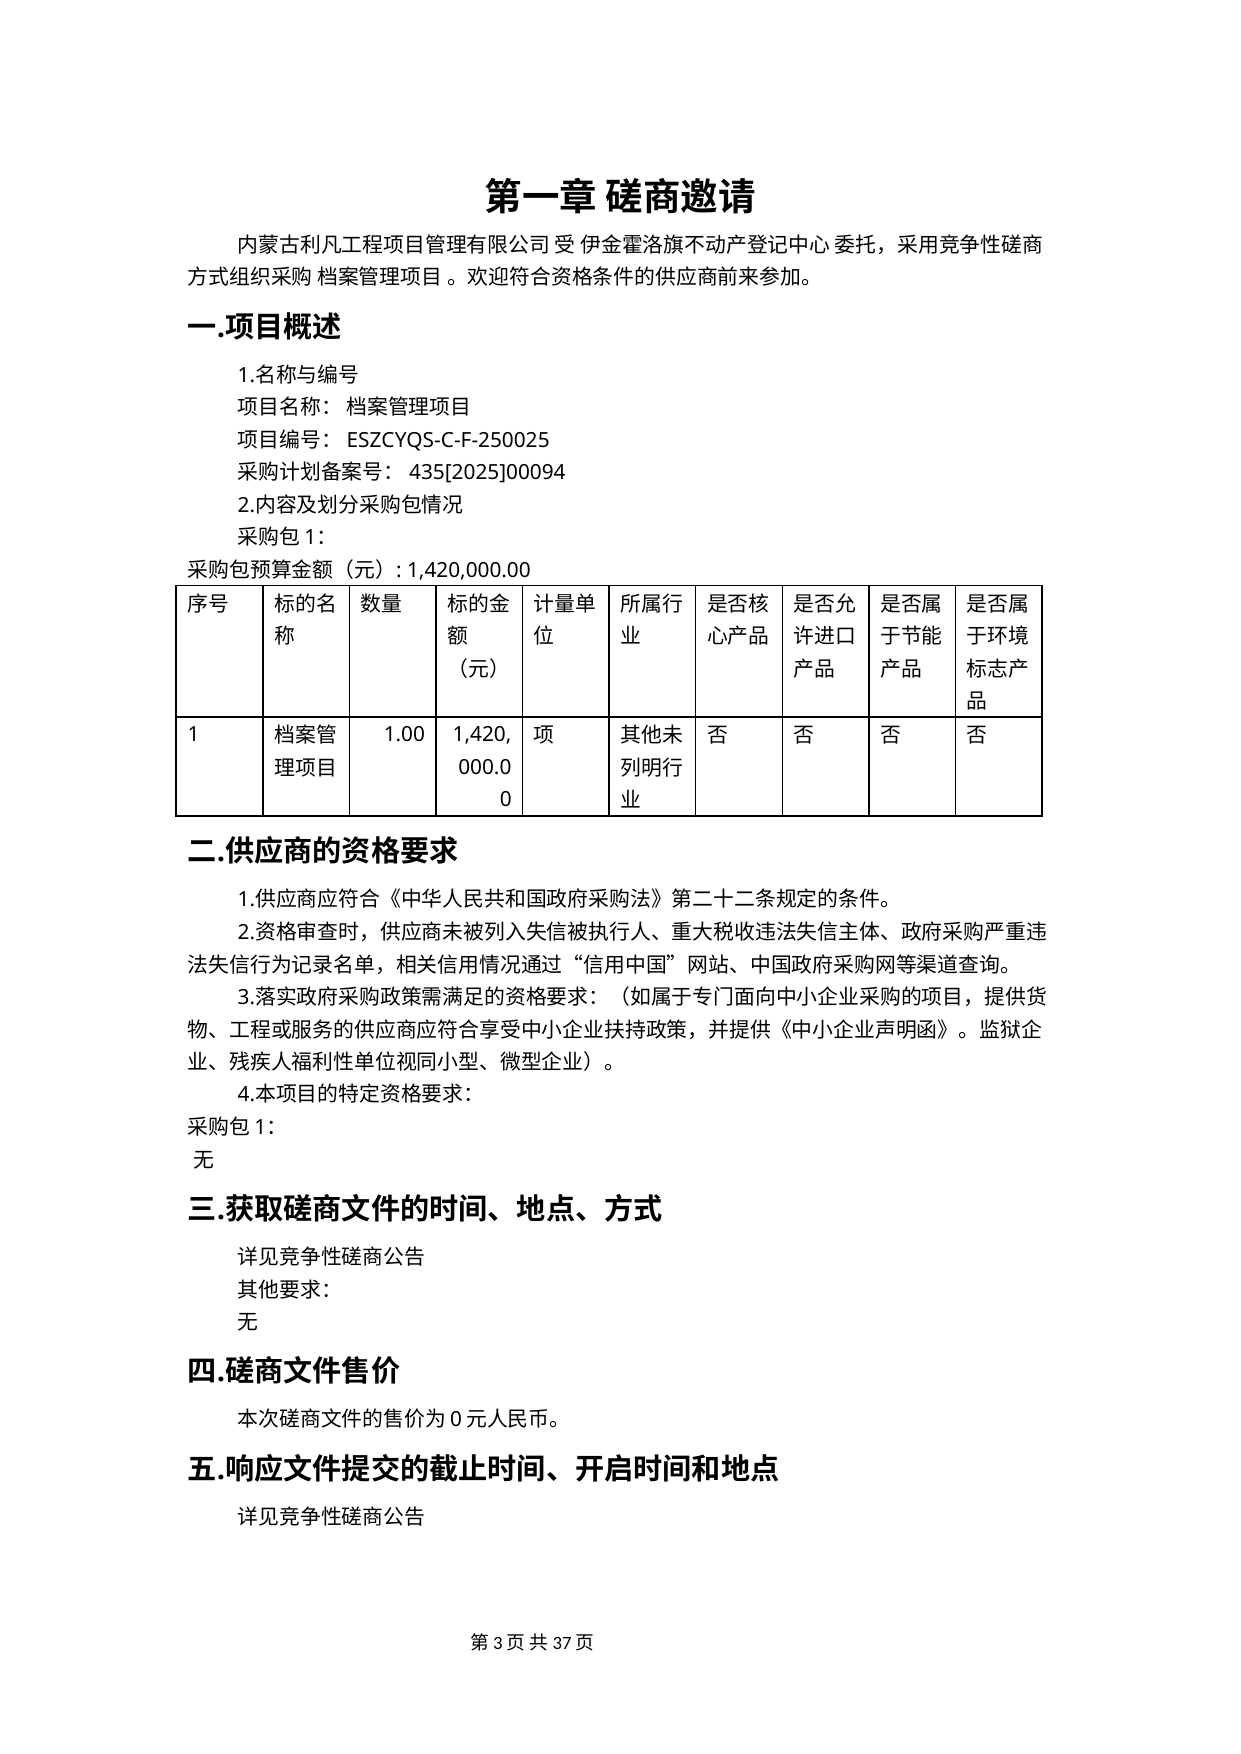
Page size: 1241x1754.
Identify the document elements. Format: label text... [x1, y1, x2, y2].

text 采购包预算金额（元）: 1,420,000.00 [187, 552, 1053, 584]
text 1.名称与编号 [187, 357, 1053, 389]
table_header 计量单位 [523, 586, 608, 716]
table_header 标的金额 （元） [437, 586, 522, 716]
table_header 数量 [350, 586, 435, 716]
table_header 是否允许进口产品 [783, 586, 868, 716]
text 采购计划备案号： 435[2025]00094 [187, 454, 1053, 487]
table_cell 否 [696, 718, 782, 815]
table_cell 1.00 [350, 718, 435, 815]
text 项目名称： 档案管理项目 [187, 389, 1053, 422]
text 一.项目概述 [187, 292, 1053, 357]
table_header 所属行业 [610, 586, 695, 716]
table_header 标的名称 [264, 586, 349, 716]
text 四.磋商文件售价 [187, 1337, 1053, 1402]
text 采购包1： [187, 519, 1053, 552]
text 详见竞争性磋商公告 [187, 1239, 1053, 1272]
table_cell 其他未列明行业 [610, 718, 695, 815]
table_cell 项 [523, 718, 608, 815]
text 4.本项目的特定资格要求： [187, 1077, 1053, 1109]
text 五.响应文件提交的截止时间、开启时间和地点 [187, 1434, 1053, 1499]
table_cell 1,420,000.00 [437, 718, 522, 815]
text 1.供应商应符合《中华人民共和国政府采购法》第二十二条规定的条件。 [187, 882, 1053, 914]
text 二.供应商的资格要求 [187, 817, 1053, 882]
text 2.内容及划分采购包情况 [187, 487, 1053, 519]
text 3.落实政府采购政策需满足的资格要求：（如属于专门面向中小企业采购的项目，提供货物、工程或服务的供应商应符合享受中小企业扶持政策，并提供《中小企业声明函》。监狱企业、残疾人福利性单位视同小型、微型企业）。 [187, 979, 1053, 1077]
text 采购包1： [187, 1109, 1053, 1142]
table_cell 否 [870, 718, 955, 815]
text 无 [187, 1142, 1053, 1174]
text 详见竞争性磋商公告 [187, 1499, 1053, 1532]
text 内蒙古利凡工程项目管理有限公司 受 伊金霍洛旗不动产登记中心 委托，采用竞争性磋商方式组织采购 档案管理项目 。欢迎符合资格条件的供应商前来参加。 [187, 227, 1053, 292]
text 三.获取磋商文件的时间、地点、方式 [187, 1174, 1053, 1239]
table_header 序号 [177, 586, 262, 716]
table_header 是否属于节能产品 [870, 586, 955, 716]
text 2.资格审查时，供应商未被列入失信被执行人、重大税收违法失信主体、政府采购严重违法失信行为记录名单，相关信用情况通过“信用中国”网站、中国政府采购网等渠道查询。 [187, 914, 1053, 979]
text 无 [187, 1304, 1053, 1337]
text 项目编号： ESZCYQS-C-F-250025 [187, 422, 1053, 454]
text 本次磋商文件的售价为0元人民币。 [187, 1402, 1053, 1434]
table_cell 1 [177, 718, 262, 815]
table_cell 档案管理项目 [264, 718, 349, 815]
table_cell 否 [783, 718, 868, 815]
text 其他要求： [187, 1272, 1053, 1304]
table_header 是否核心产品 [696, 586, 782, 716]
text 第一章 磋商邀请 [187, 162, 1053, 227]
table_header 是否属于环境标志产品 [956, 586, 1041, 716]
table_cell 否 [956, 718, 1041, 815]
